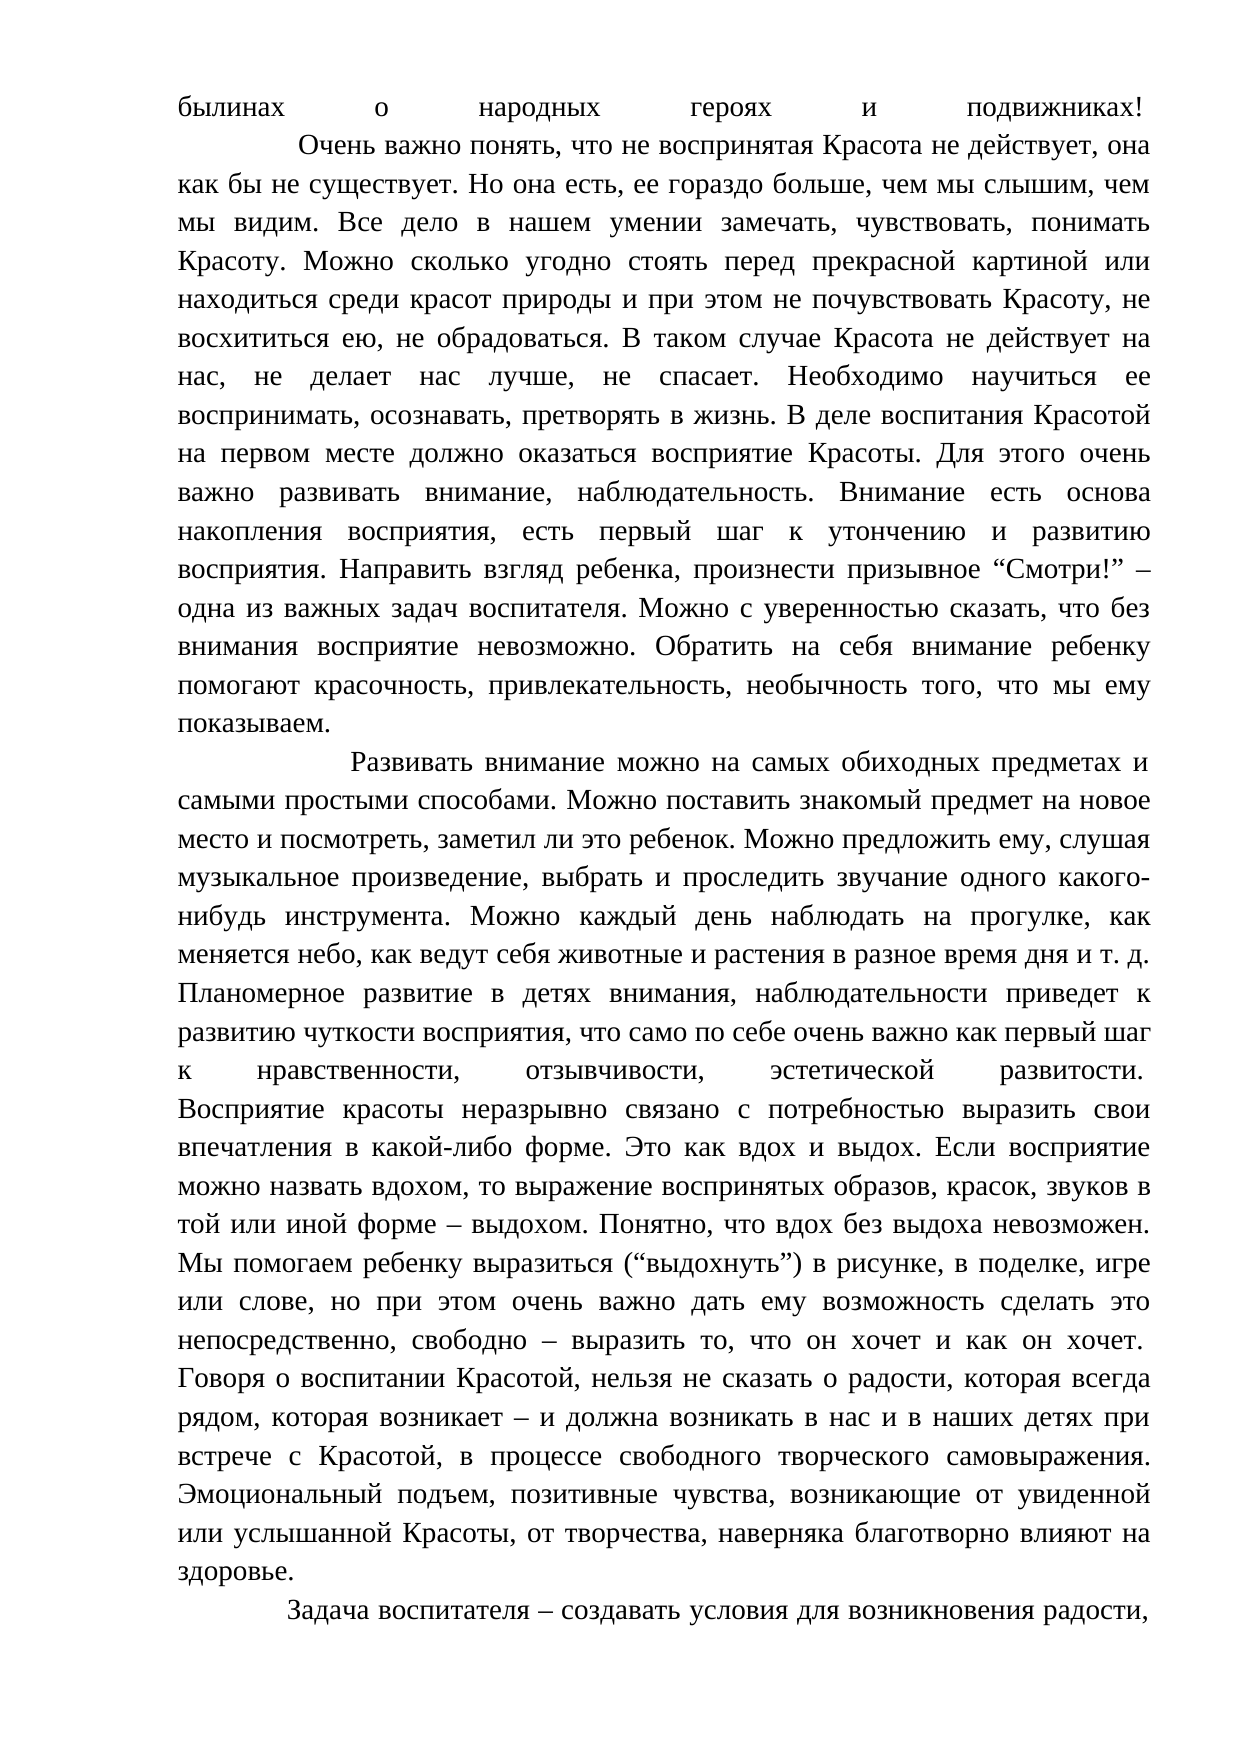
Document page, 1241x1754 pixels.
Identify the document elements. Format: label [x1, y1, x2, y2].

text [177, 89, 1152, 1625]
